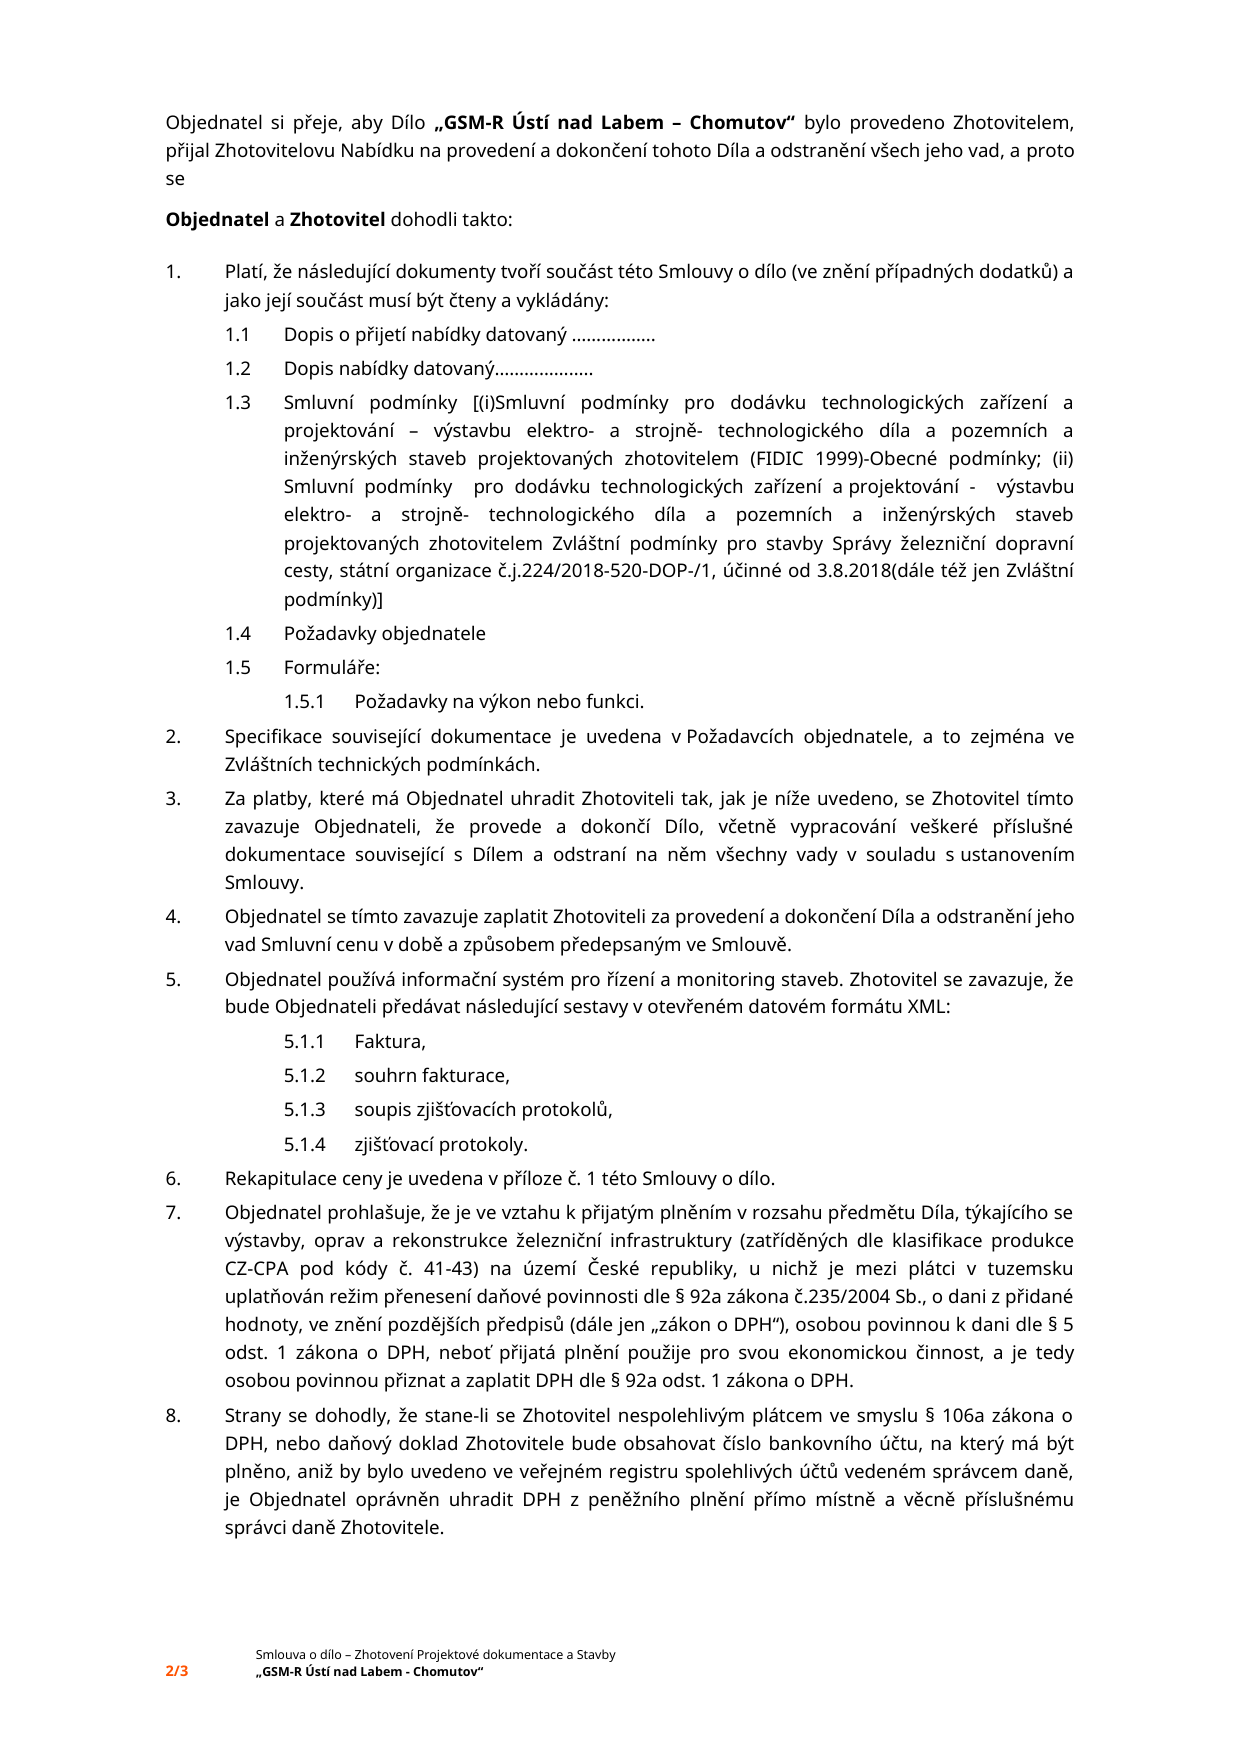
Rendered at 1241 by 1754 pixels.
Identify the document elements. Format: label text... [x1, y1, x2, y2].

list Objednatel používá informační systém pro řízení a monitoring staveb. Zhotovitel se zavazuje, že bude Objednateli předávat následující sestavy v otevřeném datovém formátu XML: [165, 966, 1075, 1019]
list Dopis o přijetí nabídky datovaný …………….. [224, 321, 1075, 347]
text Objednatel a Zhotovitel dohodli takto: [165, 206, 1075, 231]
list Požadavky objednatele [224, 620, 1075, 646]
list soupis zjišťovacích protokolů, [283, 1097, 1075, 1122]
list Objednatel prohlašuje, že je ve vztahu k přijatým plněním v rozsahu předmětu Díla, týkajícího se výstavby, oprav a rekonstrukce železniční infrastruktury (zatříděných dle klasifikace produkce CZ-CPA pod kódy č. 41-43) na území České republiky, u nichž je mezi plátci v tuzemsku uplatňován režim přenesení daňové povinnosti dle § 92a zákona č.235/2004 Sb., o dani z přidané hodnoty, ve znění pozdějších předpisů (dále jen „zákon o DPH“), osobou povinnou k dani dle § 5 odst. 1 zákona o DPH, neboť přijatá plnění použije pro svou ekonomickou činnost, a je tedy osobou povinnou přiznat a zaplatit DPH dle § 92a odst. 1 zákona o DPH. [165, 1199, 1075, 1393]
list souhrn fakturace, [283, 1062, 1075, 1088]
list Smluvní podmínky [(i)Smluvní podmínky pro dodávku technologických zařízení a projektování – výstavbu elektro- a strojně- technologického díla a pozemních a inženýrských staveb projektovaných zhotovitelem (FIDIC 1999)-Obecné podmínky; (ii) Smluvní podmínky pro dodávku technologických zařízení a projektování - výstavbu elektro- a strojně- technologického díla a pozemních a inženýrských staveb projektovaných zhotovitelem Zvláštní podmínky pro stavby Správy železniční dopravní cesty, státní organizace č.j.224/2018-520-DOP-/1, účinné od 3.8.2018(dále též jen Zvláštní podmínky)] [224, 390, 1075, 611]
list Strany se dohodly, že stane-li se Zhotovitel nespolehlivým plátcem ve smyslu § 106a zákona o DPH, nebo daňový doklad Zhotovitele bude obsahovat číslo bankovního účtu, na který má být plněno, aniž by bylo uvedeno ve veřejném registru spolehlivých účtů vedeném správcem daně, je Objednatel oprávněn uhradit DPH z peněžního plnění přímo místně a věcně příslušnému správci daně Zhotovitele. [165, 1402, 1075, 1539]
list zjišťovací protokoly. [283, 1131, 1075, 1156]
list Platí, že následující dokumenty tvoří součást této Smlouvy o dílo (ve znění případných dodatků) a jako její součást musí být čteny a vykládány: [165, 259, 1075, 312]
list Specifikace související dokumentace je uvedena v Požadavcích objednatele, a to zejména ve Zvláštních technických podmínkách. [165, 723, 1075, 776]
list Formuláře: [224, 654, 1075, 680]
text Objednatel si přeje, aby Dílo „GSM-R Ústí nad Labem – Chomutov“ bylo provedeno Zhotovitelem, přijal Zhotovitelovu Nabídku na provedení a dokončení tohoto Díla a odstranění všech jeho vad, a proto se [165, 109, 1075, 191]
list Požadavky na výkon nebo funkci. [283, 689, 1075, 714]
list Dopis nabídky datovaný……………….. [224, 355, 1075, 381]
list Objednatel se tímto zavazuje zaplatit Zhotoviteli za provedení a dokončení Díla a odstranění jeho vad Smluvní cenu v době a způsobem předepsaným ve Smlouvě. [165, 903, 1075, 957]
list Rekapitulace ceny je uvedena v příloze č. 1 této Smlouvy o dílo. [165, 1165, 1075, 1191]
list Za platby, které má Objednatel uhradit Zhotoviteli tak, jak je níže uvedeno, se Zhotovitel tímto zavazuje Objednateli, že provede a dokončí Dílo, včetně vypracování veškeré příslušné dokumentace související s Dílem a odstraní na něm všechny vady v souladu s ustanovením Smlouvy. [165, 785, 1075, 895]
list Faktura, [283, 1028, 1075, 1054]
